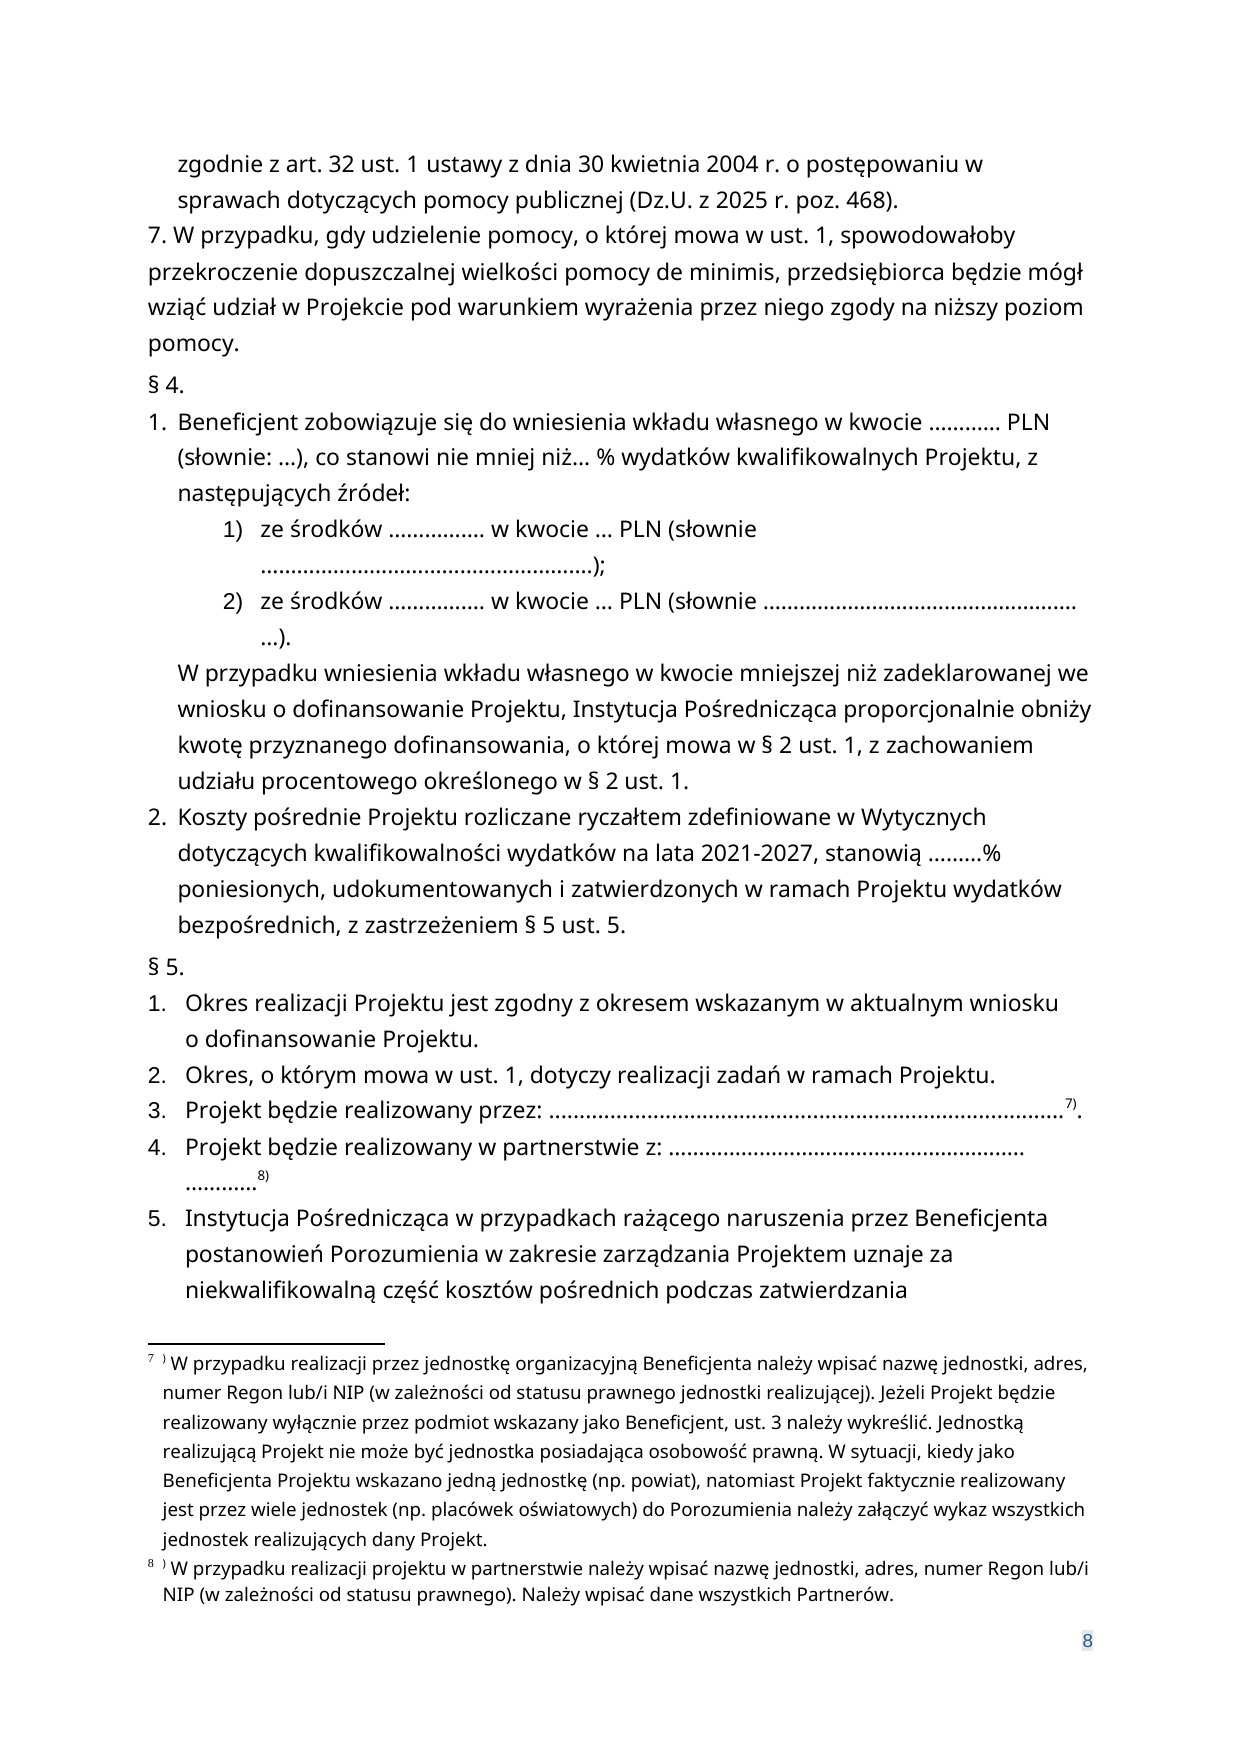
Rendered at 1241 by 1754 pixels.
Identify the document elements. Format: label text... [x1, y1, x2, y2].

text W przypadku wniesienia wkładu własnego w kwocie mniejszej niż zadeklarowanej we wniosku o dofinansowanie Projektu, Instytucja Pośrednicząca proporcjonalnie obniży kwotę przyznanego dofinansowania, o której mowa w § 2 ust. 1, z zachowaniem udziału procentowego określonego w § 2 ust. 1. [177, 657, 1093, 796]
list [148, 1202, 1093, 1305]
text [148, 148, 1093, 215]
list Projekt będzie realizowany w partnerstwie z: …………………………………………………..…………) [148, 1130, 1093, 1198]
list Projekt będzie realizowany przez: ....................................................................................). [148, 1094, 1093, 1126]
list Beneficjent zobowiązuje się do wniesienia wkładu własnego w kwocie ………… PLN (słownie: …), co stanowi nie mniej niż… % wydatków kwalifikowalnych Projektu, z następujących źródeł: [148, 405, 1093, 508]
list ze środków ……………. w kwocie … PLN (słownie …………………………………………….…). [223, 585, 1093, 652]
list Okres, o którym mowa w ust. 1, dotyczy realizacji zadań w ramach Projektu. [148, 1058, 1093, 1090]
text przekroczenie dopuszczalnej wielkości pomocy de minimis, przedsiębiorca będzie mógł wziąć udział w Projekcie pod warunkiem wyrażenia przez niego zgody na niższy poziom pomocy. [148, 255, 1093, 358]
list Koszty pośrednie Projektu rozliczane ryczałtem zdefiniowane w Wytycznych dotyczących kwalifikowalności wydatków na lata 2021-2027, stanowią ………% poniesionych, udokumentowanych i zatwierdzonych w ramach Projektu wydatków bezpośrednich, z zastrzeżeniem § 5 ust. 5. [148, 801, 1093, 940]
list Okres realizacji Projektu jest zgodny z okresem wskazanym w aktualnym wniosku o dofinansowanie Projektu. [148, 987, 1093, 1054]
list ze środków ……………. w kwocie … PLN (słownie ……………………………………………….); [223, 513, 1093, 580]
subtitle § 4. [148, 369, 1093, 401]
text 7. W przypadku, gdy udzielenie pomocy, o której mowa w ust. 1, spowodowałoby [148, 219, 1093, 251]
subtitle § 5. [148, 951, 1093, 982]
